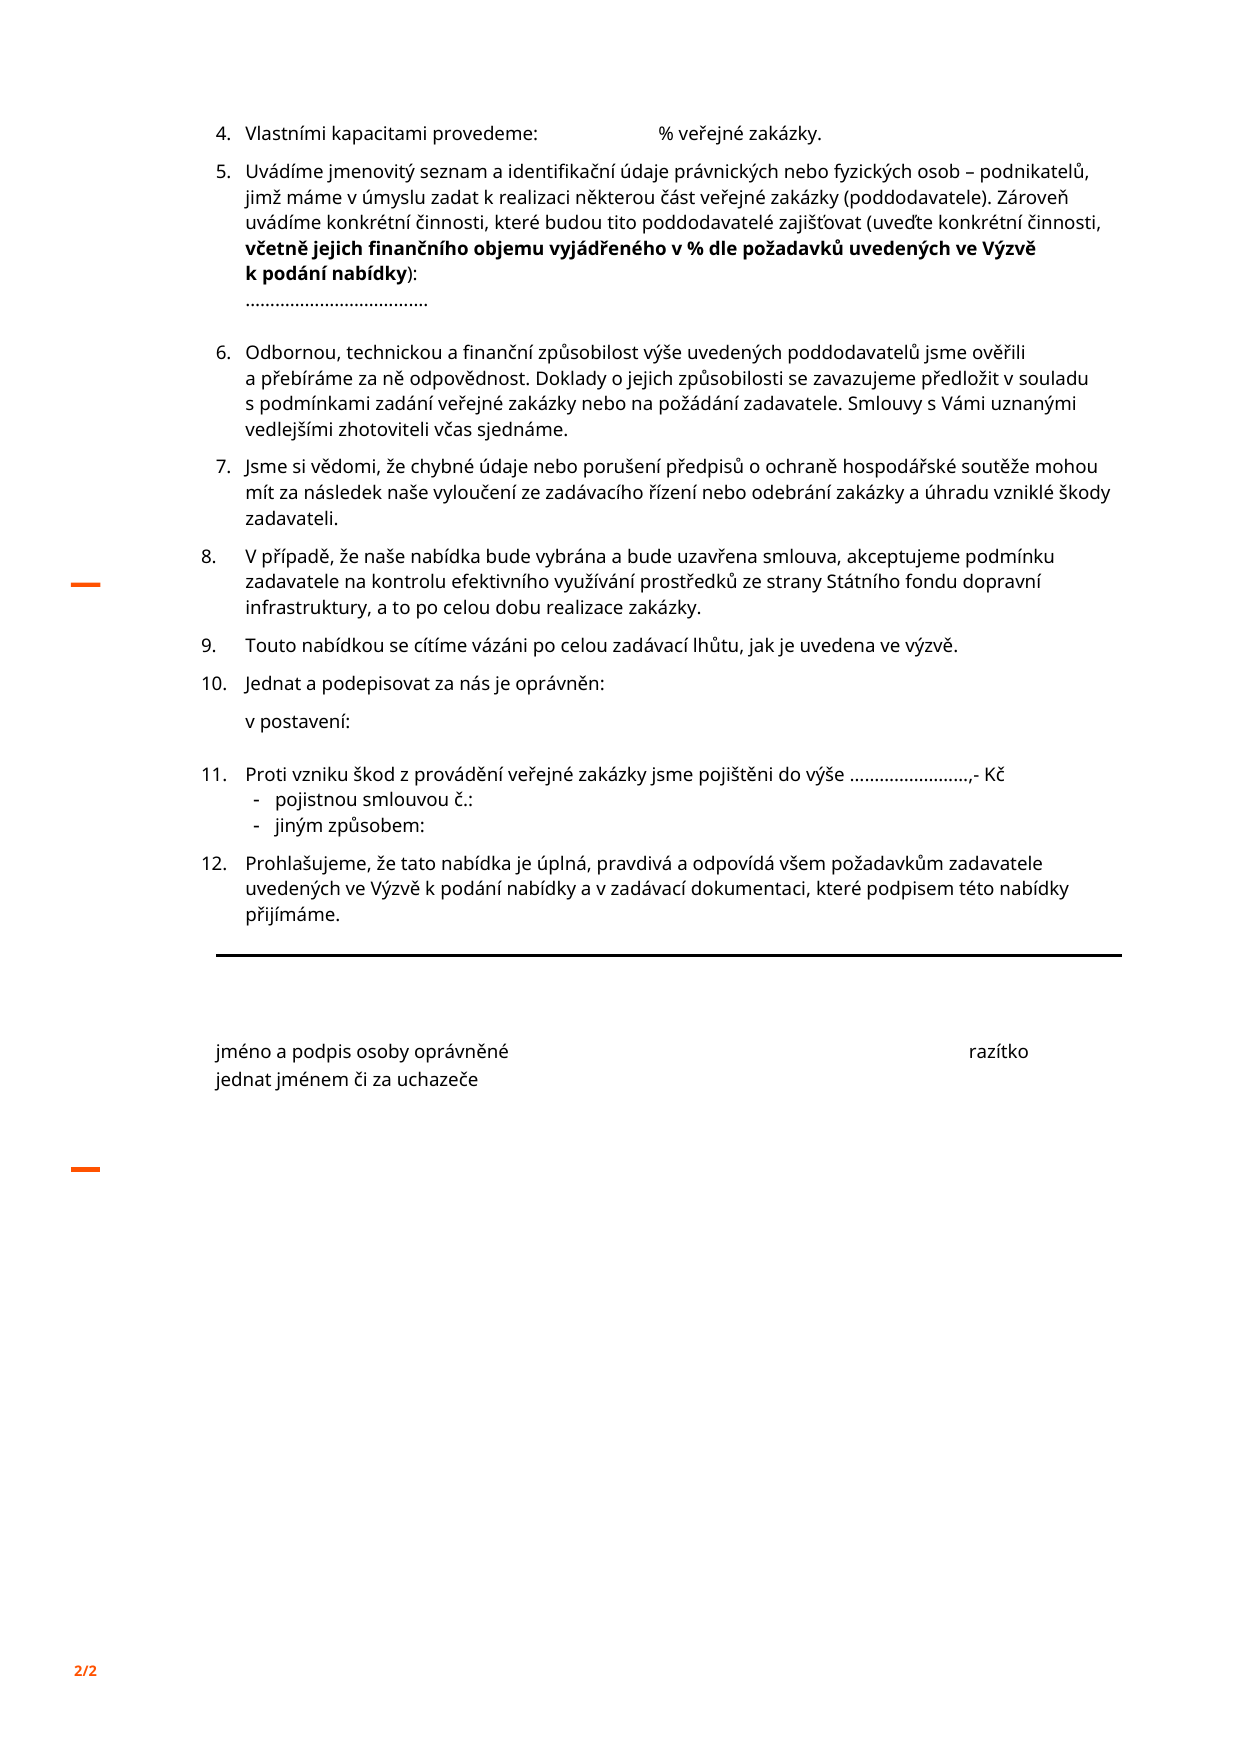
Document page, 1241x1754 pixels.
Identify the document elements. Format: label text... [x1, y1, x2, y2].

list pojistnou smlouvou č.: [253, 787, 1122, 812]
list Jsme si vědomi, že chybné údaje nebo porušení předpisů o ochraně hospodářské soutěže mohou mít za následek naše vyloučení ze zadávacího řízení nebo odebrání zakázky a úhradu vzniklé škody zadavateli. [216, 454, 1122, 530]
list Jednat a podepisovat za nás je oprávněn: [201, 670, 1122, 696]
list Touto nabídkou se cítíme vázáni po celou zadávací lhůtu, jak je uvedena ve výzvě. [201, 632, 1122, 657]
list V případě, že naše nabídka bude vybrána a bude uzavřena smlouva, akceptujeme podmínku zadavatele na kontrolu efektivního využívání prostředků ze strany Státního fondu dopravní infrastruktury, a to po celou dobu realizace zakázky. [201, 543, 1122, 619]
list Vlastními kapacitami provedeme: % veřejné zakázky. [216, 121, 1122, 146]
list Odbornou, technickou a finanční způsobilost výše uvedených poddodavatelů jsme ověřili a přebíráme za ně odpovědnost. Doklady o jejich způsobilosti se zavazujeme předložit v souladu s podmínkami zadání veřejné zakázky nebo na požádání zadavatele. Smlouvy s Vámi uznanými vedlejšími zhotoviteli včas sjednáme. [216, 339, 1122, 441]
list Uvádíme jmenovitý seznam a identifikační údaje právnických nebo fyzických osob – podnikatelů, jimž máme v úmyslu zadat k realizaci některou část veřejné zakázky (poddodavatele). Zároveň uvádíme konkrétní činnosti, které budou tito poddodavatelé zajišťovat (uveďte konkrétní činnosti, včetně jejich finančního objemu vyjádřeného v % dle požadavků uvedených ve Výzvě k podání nabídky): [216, 159, 1122, 286]
text jméno a podpis osoby oprávněné razítko jednat jménem či za uchazeče [216, 1038, 1122, 1091]
text ………………………………. [216, 286, 1122, 312]
list Proti vzniku škod z provádění veřejné zakázky jsme pojištěni do výše ……………………,- Kč [201, 761, 1122, 787]
list Prohlašujeme, že tato nabídka je úplná, pravdivá a odpovídá všem požadavkům zadavatele uvedených ve Výzvě k podání nabídky a v zadávací dokumentaci, které podpisem této nabídky přijímáme. [201, 850, 1122, 927]
list jiným způsobem: [253, 812, 1122, 838]
text v postavení: [245, 708, 1122, 733]
